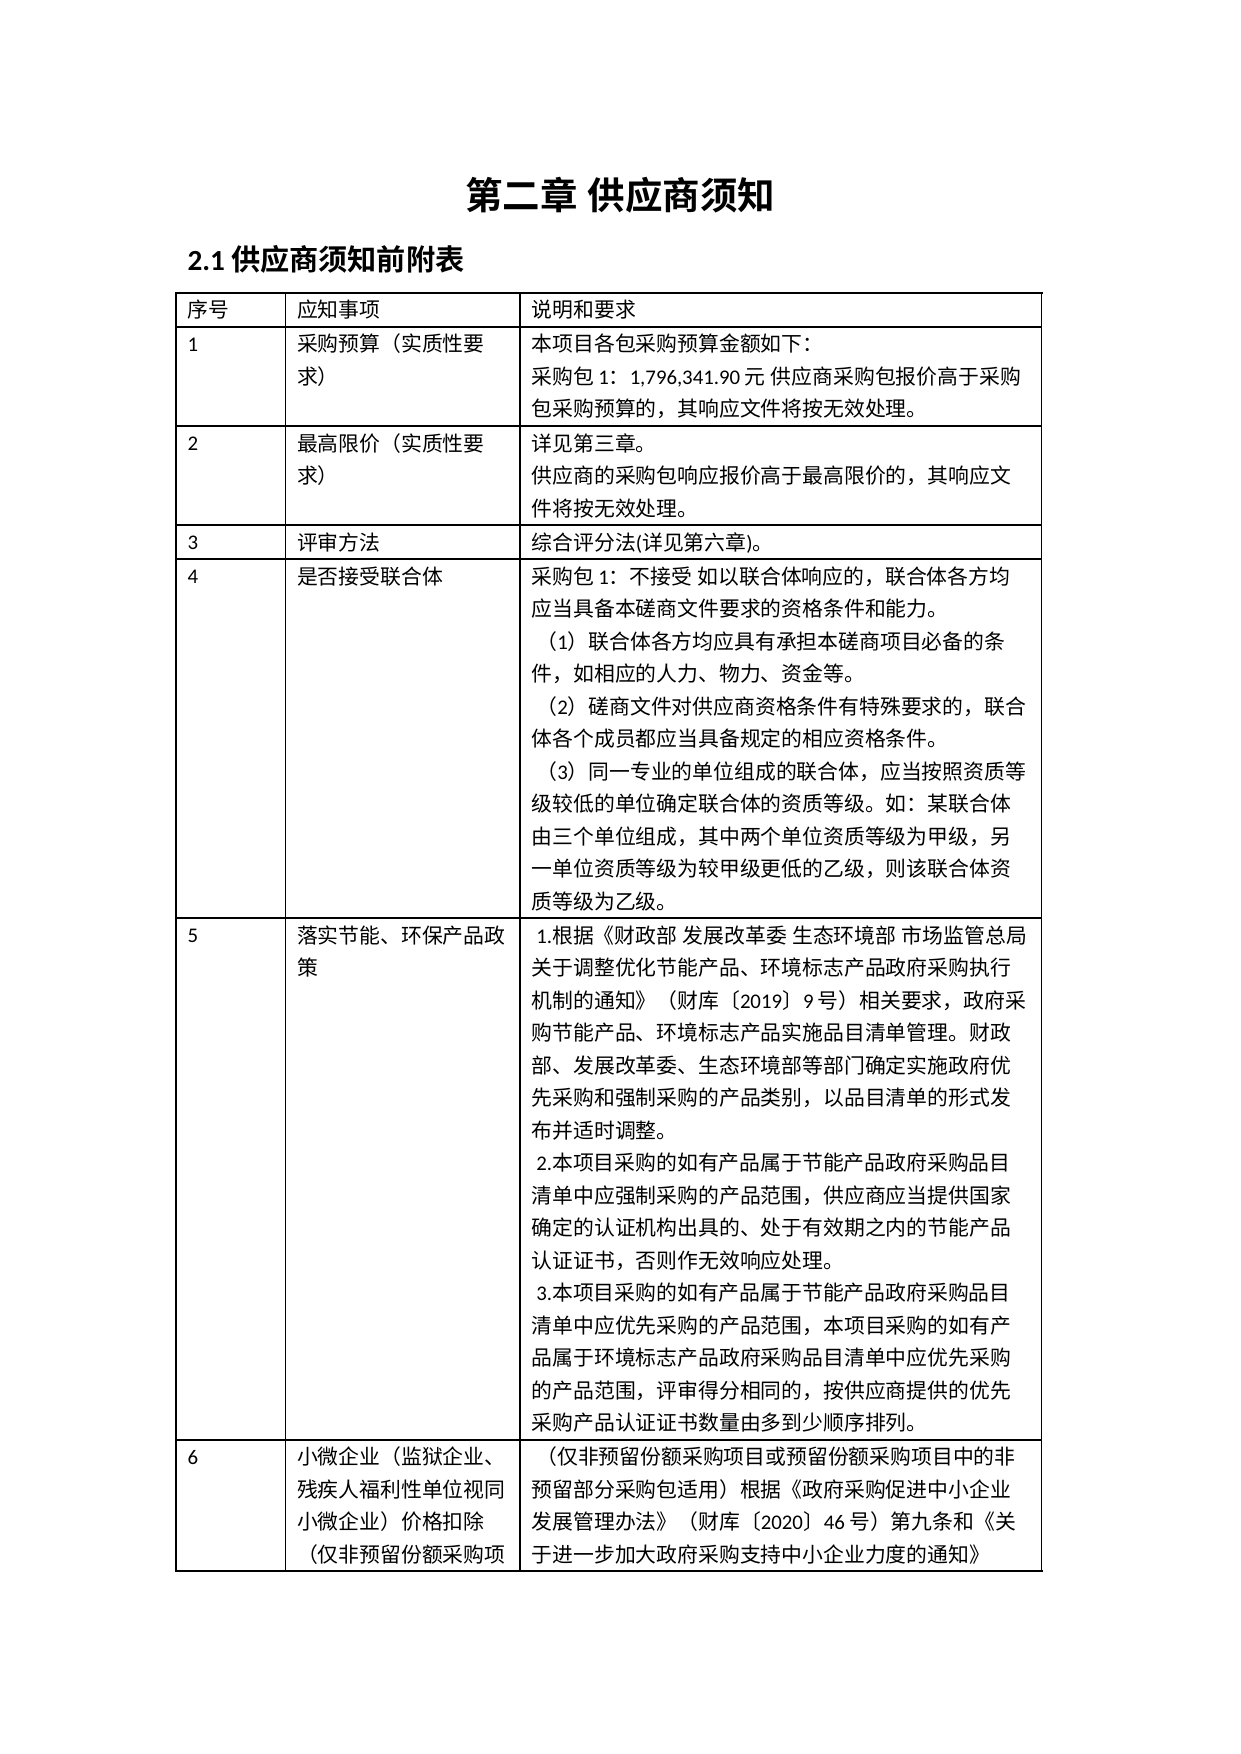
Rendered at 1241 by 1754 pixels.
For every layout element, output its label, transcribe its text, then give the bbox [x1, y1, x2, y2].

table_cell 是否接受联合体 [286, 560, 519, 917]
table_header 说明和要求 [521, 294, 1041, 326]
table_cell 详见第三章。 供应商的采购包响应报价高于最高限价的，其响应文件将按无效处理。 [521, 427, 1041, 524]
table_cell 落实节能、环保产品政策 [286, 919, 519, 1439]
table_cell 2 [177, 427, 285, 524]
table_header 应知事项 [286, 294, 519, 326]
table_header 序号 [177, 294, 285, 326]
text 第二章 供应商须知 [187, 162, 1053, 227]
table_cell 1.根据《财政部 发展改革委 生态环境部 市场监管总局关于调整优化节能产品、环境标志产品政府采购执行机制的通知》（财库〔2019〕9号）相关要求，政府采购节能产品、环境标志产品实施品目清单管理。财政部、发展改革委、生态环境部等部门确定实施政府优先采购和强制采购的产品类别，以品目清单的形式发布并适时调整。 2.本项目采购的如有产品属于节能产品政府采购品目清单中应强制采购的产品范围，供应商应当提供国家确定的认证机构出具的、处于有效期之内的节能产品认证证书，否则作无效响应处理。 3.本项目采购的如有产品属于节能产品政府采购品目清单中应优先采购的产品范围，本项目采购的如有产品属于环境标志产品政府采购品目清单中应优先采购的产品范围，评审得分相同的，按供应商提供的优先采购产品认证证书数量由多到少顺序排列。 [521, 919, 1041, 1439]
text 2.1供应商须知前附表 [187, 227, 1053, 292]
table_cell 综合评分法(详见第六章)。 [521, 526, 1041, 558]
table_cell 评审方法 [286, 526, 519, 558]
table_cell 6 [177, 1441, 285, 1570]
table_cell 3 [177, 526, 285, 558]
table_cell 5 [177, 919, 285, 1439]
table_cell 4 [177, 560, 285, 917]
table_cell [286, 1441, 519, 1570]
table_cell 1 [177, 328, 285, 425]
table_cell 采购预算（实质性要求） [286, 328, 519, 425]
table_cell 采购包1：不接受 如以联合体响应的，联合体各方均应当具备本磋商文件要求的资格条件和能力。 （1）联合体各方均应具有承担本磋商项目必备的条件，如相应的人力、物力、资金等。 （2）磋商文件对供应商资格条件有特殊要求的，联合体各个成员都应当具备规定的相应资格条件。 （3）同一专业的单位组成的联合体，应当按照资质等级较低的单位确定联合体的资质等级。如：某联合体由三个单位组成，其中两个单位资质等级为甲级，另一单位资质等级为较甲级更低的乙级，则该联合体资质等级为乙级。 [521, 560, 1041, 917]
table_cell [521, 1441, 1041, 1570]
table_cell 本项目各包采购预算金额如下： 采购包1：1,796,341.90元 供应商采购包报价高于采购包采购预算的，其响应文件将按无效处理。 [521, 328, 1041, 425]
table_cell 最高限价（实质性要求） [286, 427, 519, 524]
